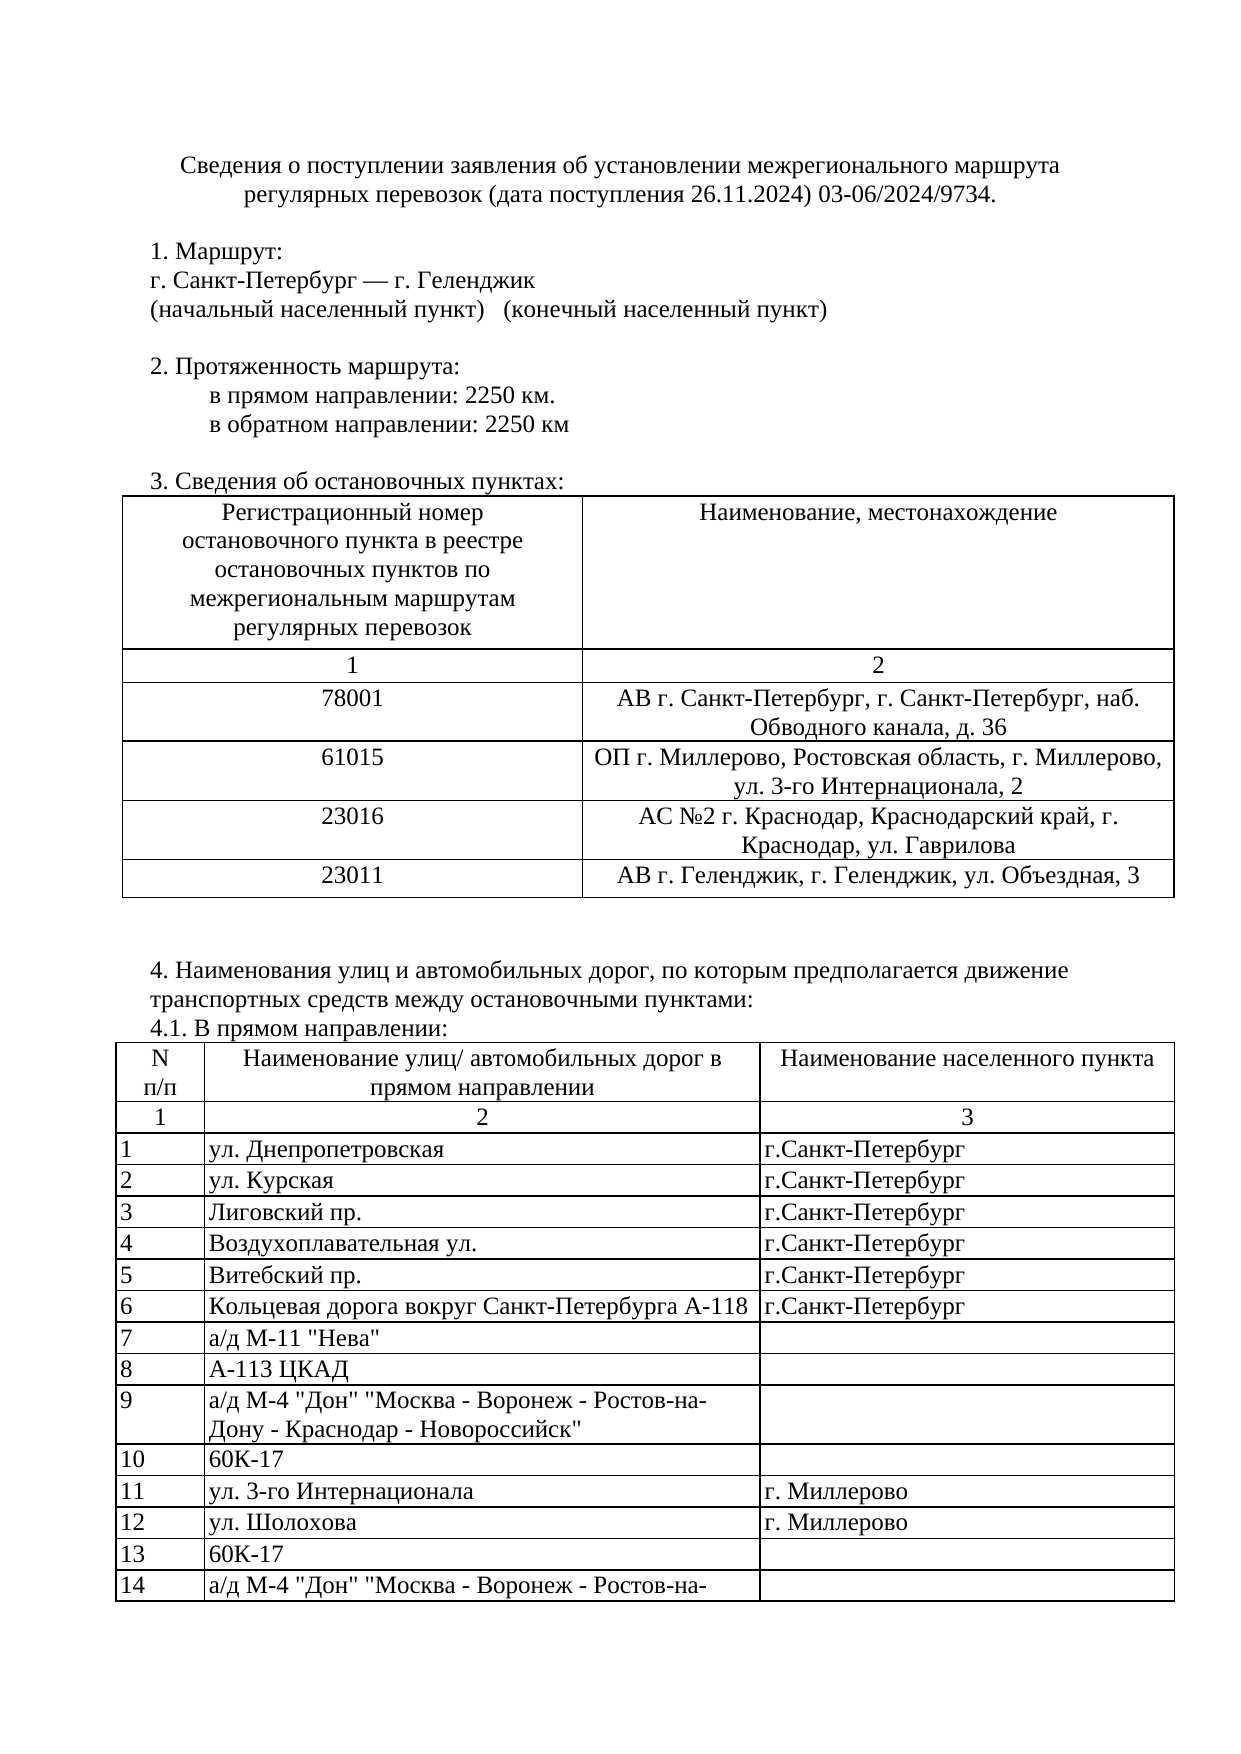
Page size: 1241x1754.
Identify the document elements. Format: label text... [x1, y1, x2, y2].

table_cell 8 [117, 1354, 204, 1384]
table_cell 23016 [123, 801, 582, 858]
text (начальный населенный пункт) (конечный населенный пункт) [150, 294, 1090, 322]
text Сведения о поступлении заявления об установлении межрегионального маршрута регулярных перевозок (дата поступления 26.11.2024) 03-06/2024/9734. [150, 150, 1090, 207]
table_cell 1 [117, 1134, 204, 1164]
table_cell 11 [117, 1476, 204, 1506]
table_cell Воздухоплавательная ул. [205, 1228, 759, 1258]
table_cell [761, 1539, 1174, 1569]
table_header Наименование, местонахождение [583, 497, 1173, 648]
text 1. Маршрут: [150, 236, 1090, 265]
table_cell ул. 3-го Интернационала [205, 1476, 759, 1506]
table_cell 78001 [123, 683, 582, 740]
table_cell 6 [117, 1291, 204, 1321]
table_cell ул. Днепропетровская [205, 1134, 759, 1164]
table_cell А-113 ЦКАД [205, 1354, 759, 1384]
table_cell 1 [123, 650, 582, 681]
table_cell Кольцевая дорога вокруг Санкт-Петербурга А-118 [205, 1291, 759, 1321]
table_cell 9 [117, 1386, 204, 1443]
text г. Санкт-Петербург — г. Геленджик [150, 265, 1090, 294]
table_cell г.Санкт-Петербург [761, 1197, 1174, 1227]
table_cell Лиговский пр. [205, 1197, 759, 1227]
table_cell г.Санкт-Петербург [761, 1291, 1174, 1321]
table_cell 13 [117, 1539, 204, 1569]
table_cell [761, 1571, 1174, 1600]
table_cell 10 [117, 1445, 204, 1474]
table_cell [761, 1354, 1174, 1384]
table_cell 2 [117, 1165, 204, 1195]
table_cell 1 [117, 1102, 204, 1132]
table_cell г. Миллерово [761, 1508, 1174, 1537]
table_cell АС №2 г. Краснодар, Краснодарский край, г. Краснодар, ул. Гаврилова [583, 801, 1173, 858]
table_cell 60К-17 [205, 1539, 759, 1569]
table_cell г.Санкт-Петербург [761, 1134, 1174, 1164]
table_cell 7 [117, 1323, 204, 1352]
table_cell 2 [583, 650, 1173, 681]
text 4.1. В прямом направлении: [150, 1013, 1090, 1042]
table_cell Витебский пр. [205, 1260, 759, 1289]
table_header Наименование населенного пункта [761, 1043, 1174, 1101]
table_cell ОП г. Миллерово, Ростовская область, г. Миллерово, ул. 3-го Интернационала, 2 [583, 742, 1173, 799]
table_cell 23011 [123, 860, 582, 896]
table_cell 61015 [123, 742, 582, 799]
table_cell 3 [761, 1102, 1174, 1132]
table_cell ул. Шолохова [205, 1508, 759, 1537]
text в прямом направлении: 2250 км. [150, 380, 1090, 409]
table_header Регистрационный номер остановочного пункта в реестре остановочных пунктов по межрегиональным маршрутам регулярных перевозок [123, 497, 582, 648]
table_cell АВ г. Санкт-Петербург, г. Санкт-Петербург, наб. Обводного канала, д. 36 [583, 683, 1173, 740]
table_cell [761, 1445, 1174, 1474]
table_cell 12 [117, 1508, 204, 1537]
table_cell 60К-17 [205, 1445, 759, 1474]
table_cell 5 [117, 1260, 204, 1289]
table_cell г.Санкт-Петербург [761, 1260, 1174, 1289]
table_cell 3 [117, 1197, 204, 1227]
text 2. Протяженность маршрута: [150, 351, 1090, 380]
table_cell 4 [117, 1228, 204, 1258]
text 4. Наименования улиц и автомобильных дорог, по которым предполагается движение транспортных средств между остановочными пунктами: [150, 956, 1090, 1013]
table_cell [205, 1571, 759, 1600]
table_cell а/д М-4 "Дон" "Москва - Воронеж - Ростов-на-Дону - Краснодар - Новороссийск" [205, 1386, 759, 1443]
table_header N п/п [117, 1043, 204, 1101]
table_cell [761, 1386, 1174, 1443]
table_cell а/д М-11 "Нева" [205, 1323, 759, 1352]
text 3. Сведения об остановочных пунктах: [150, 466, 1090, 495]
table_cell г.Санкт-Петербург [761, 1165, 1174, 1195]
text в обратном направлении: 2250 км [150, 409, 1090, 437]
table_cell [761, 1323, 1174, 1352]
table_cell 14 [117, 1571, 204, 1600]
table_cell г. Миллерово [761, 1476, 1174, 1506]
table_cell г.Санкт-Петербург [761, 1228, 1174, 1258]
table_cell АВ г. Геленджик, г. Геленджик, ул. Объездная, 3 [583, 860, 1173, 896]
table_cell ул. Курская [205, 1165, 759, 1195]
table_cell 2 [205, 1102, 759, 1132]
table_header Наименование улиц/ автомобильных дорог в прямом направлении [205, 1043, 759, 1101]
